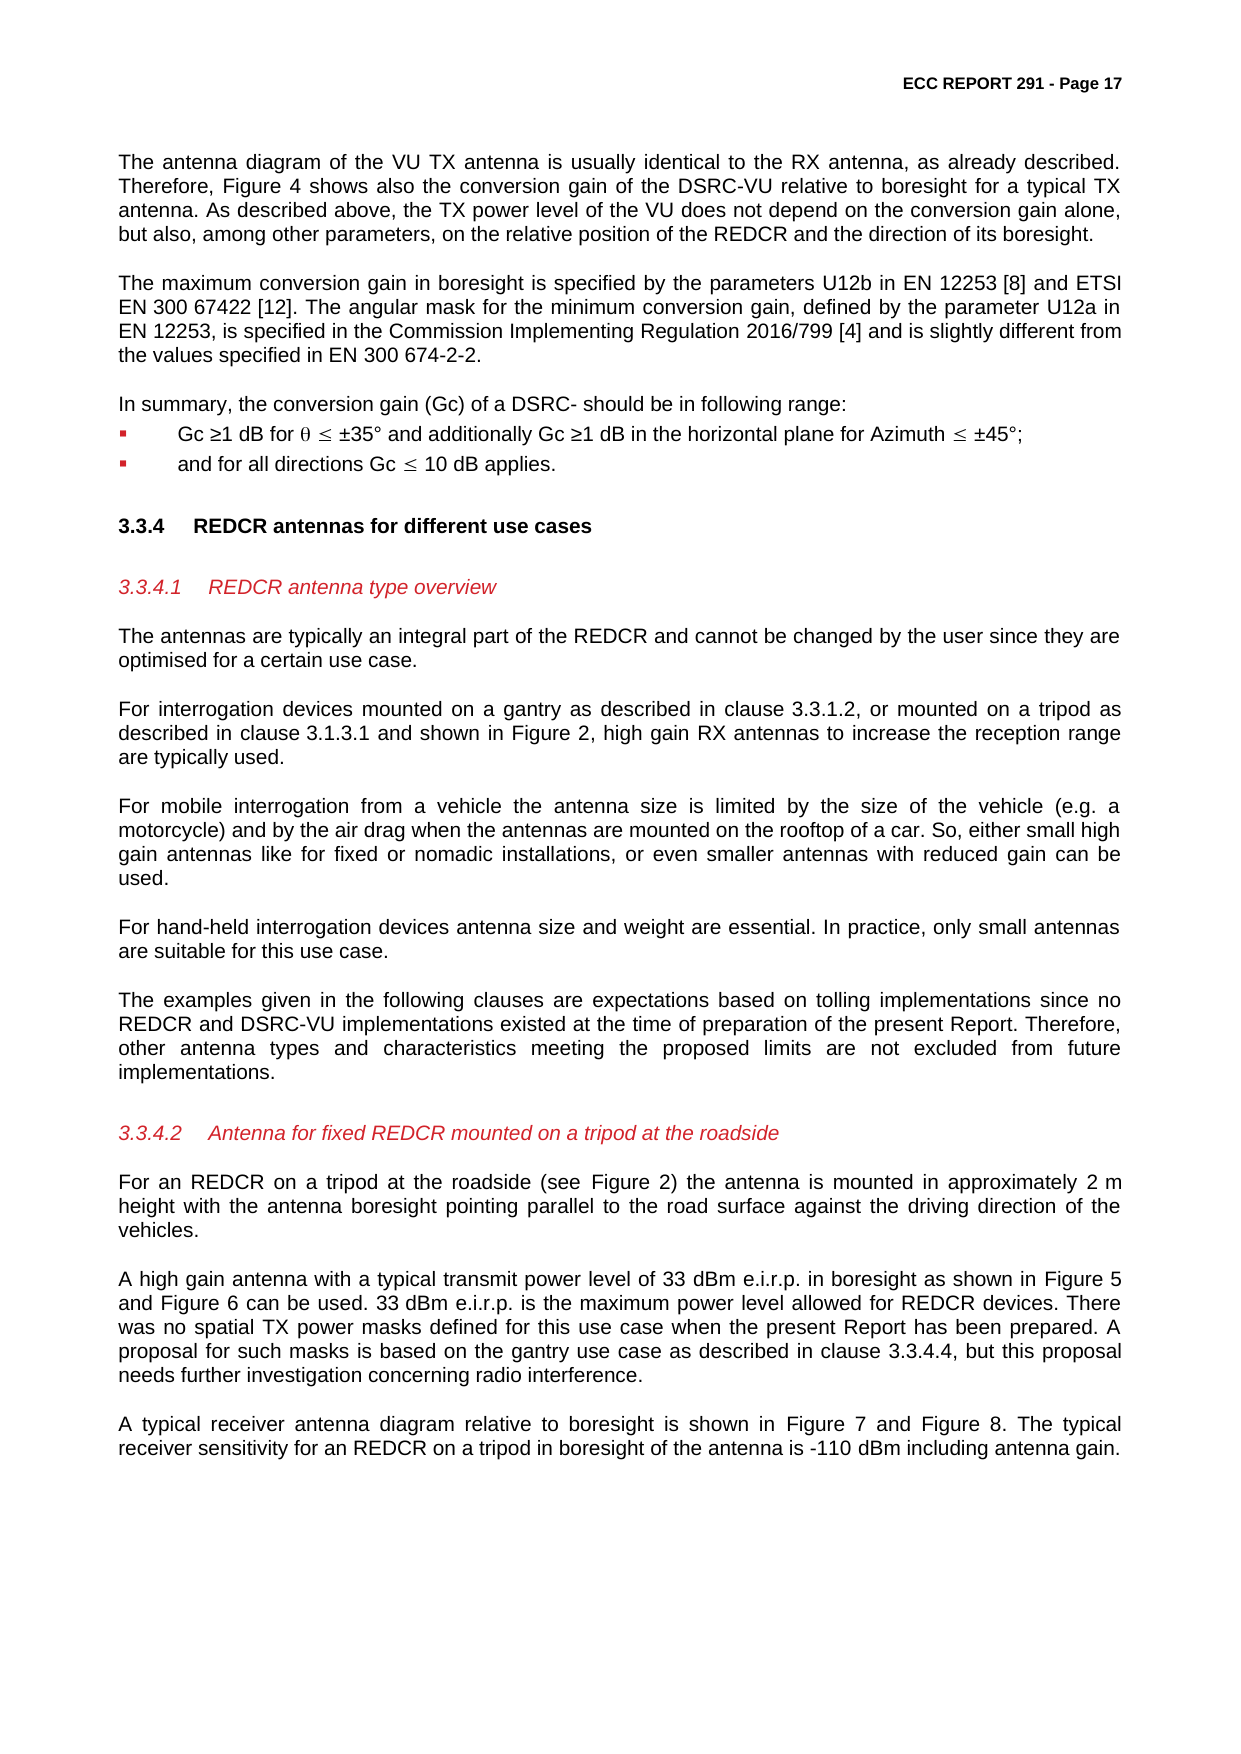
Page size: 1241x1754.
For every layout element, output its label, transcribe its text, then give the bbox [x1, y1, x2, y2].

text In summary, the conversion gain (Gc) of a DSRC- should be in following range: [118, 392, 1122, 416]
subtitle Antenna for fixed REDCR mounted on a tripod at the roadside [118, 1121, 1122, 1145]
text A typical receiver antenna diagram relative to boresight is shown in Figure 7 and Figure 8. The typical receiver sensitivity for an REDCR on a tripod in boresight of the antenna is -110 dBm including antenna gain. [118, 1412, 1122, 1459]
text The antennas are typically an integral part of the REDCR and cannot be changed by the user since they are optimised for a certain use case. [118, 624, 1122, 672]
text and for all directions Gc 10 dB applies. [118, 452, 1122, 476]
subtitle REDCR antennas for different use cases [118, 514, 1122, 538]
text For an REDCR on a tripod at the roadside (see Figure 2) the antenna is mounted in approximately 2 m height with the antenna boresight pointing parallel to the road surface against the driving direction of the vehicles. [118, 1170, 1122, 1242]
text Gc ≥1 dB for ±35° and additionally Gc ≥1 dB in the horizontal plane for Azimuth ±45°; [118, 422, 1122, 446]
text For mobile interrogation from a vehicle the antenna size is limited by the size of the vehicle (e.g. a motorcycle) and by the air drag when the antennas are mounted on the rooftop of a car. So, either small high gain antennas like for fixed or nomadic installations, or even smaller antennas with reduced gain can be used. [118, 794, 1122, 890]
text For interrogation devices mounted on a gantry as described in clause 3.3.1.2, or mounted on a tripod as described in clause 3.1.3.1 and shown in Figure 2, high gain RX antennas to increase the reception range are typically used. [118, 697, 1122, 769]
text For hand-held interrogation devices antenna size and weight are essential. In practice, only small antennas are suitable for this use case. [118, 915, 1122, 963]
text The maximum conversion gain in boresight is specified by the parameters U12b in EN 12253 [8] and ETSI EN 300 67422 [12]. The angular mask for the minimum conversion gain, defined by the parameter U12a in EN 12253, is specified in the Commission Implementing Regulation 2016/799 [4] and is slightly different from the values specified in EN 300 674-2-2. [118, 271, 1122, 367]
text The examples given in the following clauses are expectations based on tolling implementations since no REDCR and DSRC-VU implementations existed at the time of preparation of the present Report. Therefore, other antenna types and characteristics meeting the proposed limits are not excluded from future implementations. [118, 988, 1122, 1083]
text The antenna diagram of the VU TX antenna is usually identical to the RX antenna, as already described. Therefore, Figure 4 shows also the conversion gain of the DSRC-VU relative to boresight for a typical TX antenna. As described above, the TX power level of the VU does not depend on the conversion gain alone, but also, among other parameters, on the relative position of the REDCR and the direction of its boresight. [118, 150, 1122, 246]
subtitle REDCR antenna type overview [118, 575, 1122, 599]
text A high gain antenna with a typical transmit power level of 33 dBm e.i.r.p. in boresight as shown in Figure 5 and Figure 6 can be used. 33 dBm e.i.r.p. is the maximum power level allowed for REDCR devices. There was no spatial TX power masks defined for this use case when the present Report has been prepared. A proposal for such masks is based on the gantry use case as described in clause 3.3.4.4, but this proposal needs further investigation concerning radio interference. [118, 1267, 1122, 1387]
